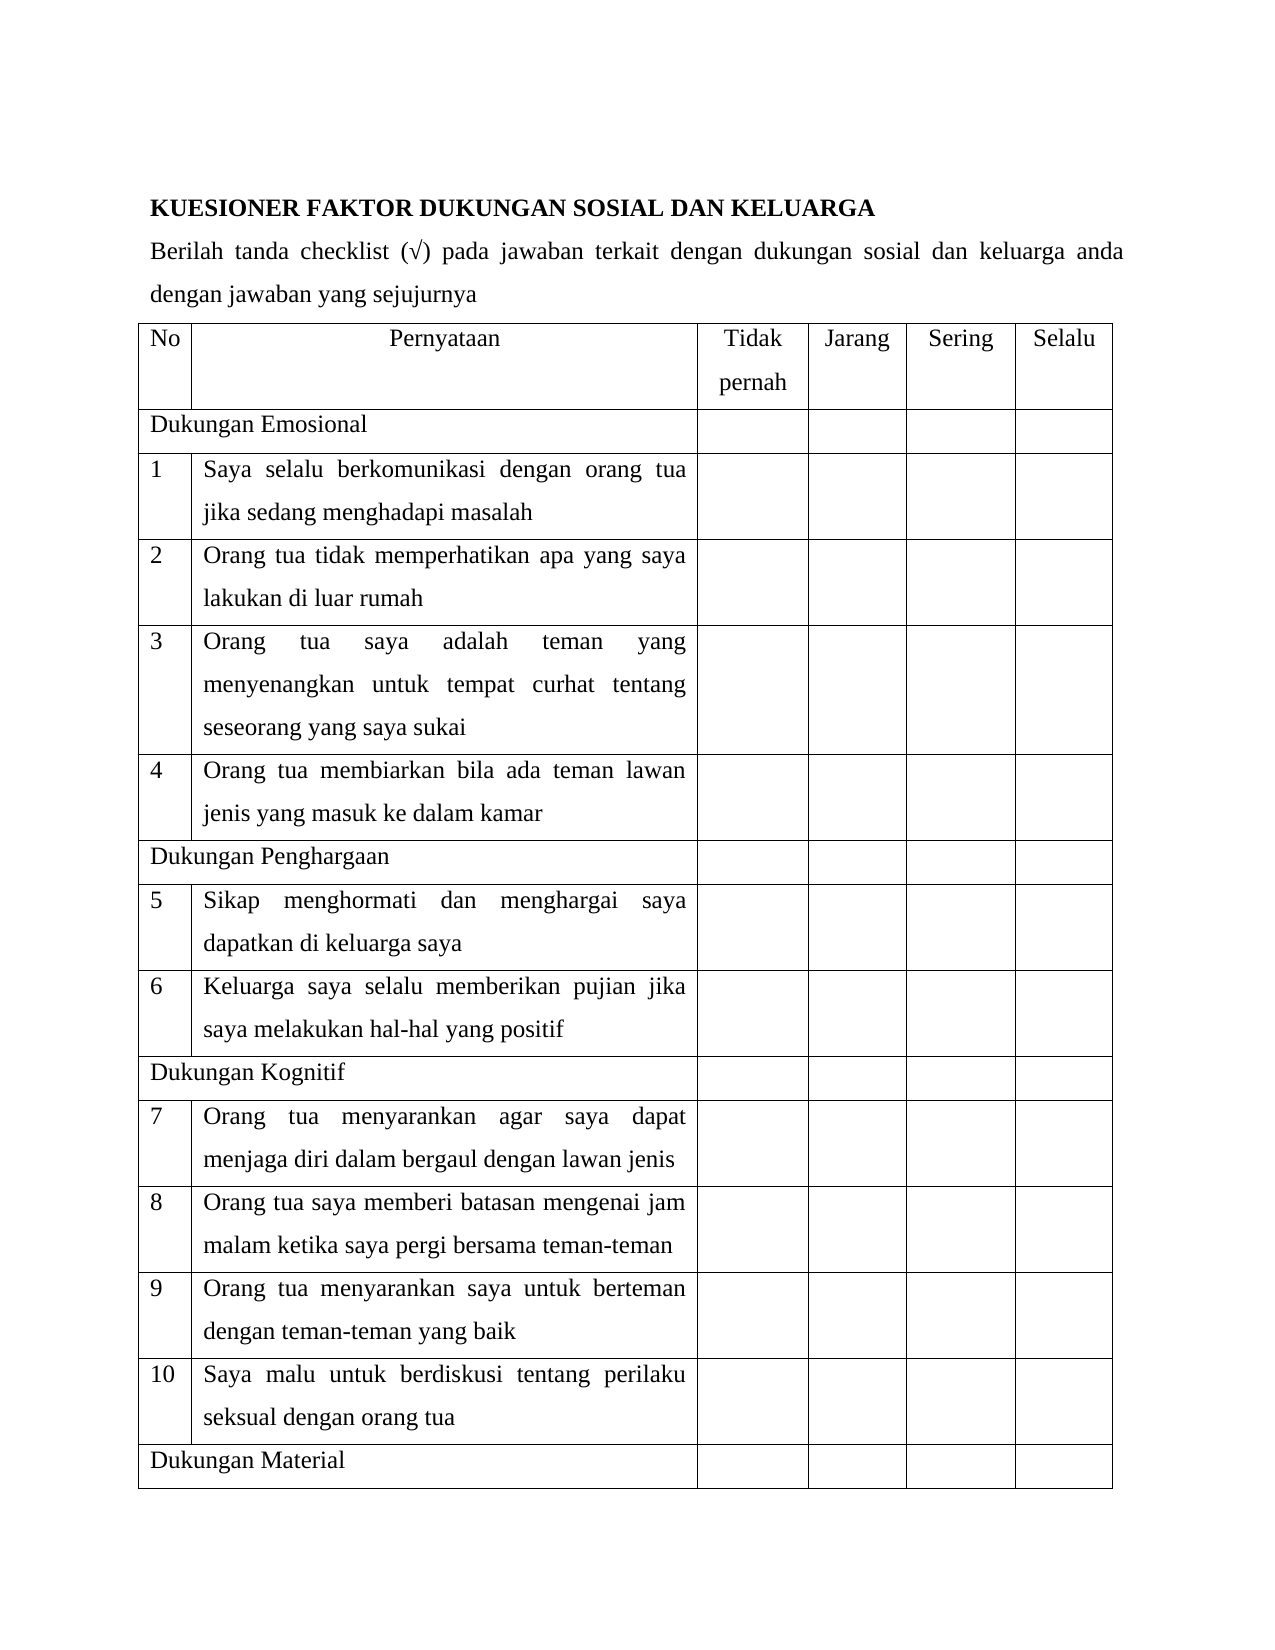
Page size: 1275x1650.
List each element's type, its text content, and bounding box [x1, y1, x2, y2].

table_cell [907, 755, 1015, 840]
table_cell [1016, 971, 1112, 1056]
table_cell 5 [139, 885, 191, 970]
table_header No [139, 324, 191, 408]
table_cell [698, 1101, 808, 1186]
table_cell [698, 841, 808, 884]
table_cell [698, 1273, 808, 1358]
table_header Jarang [809, 324, 906, 408]
table_cell [698, 626, 808, 754]
table_cell [907, 971, 1015, 1056]
table_cell [809, 1273, 906, 1358]
table_cell [809, 1445, 906, 1488]
table_cell [809, 410, 906, 453]
table_cell 1 [139, 454, 191, 539]
table_header Selalu [1016, 324, 1112, 408]
table_cell Sikap menghormati dan menghargai saya dapatkan di keluarga saya [192, 885, 697, 970]
table_cell [907, 540, 1015, 625]
table_cell 10 [139, 1359, 191, 1444]
table_cell [907, 454, 1015, 539]
table_cell [1016, 1445, 1112, 1488]
table_cell 2 [139, 540, 191, 625]
table_cell [907, 1187, 1015, 1272]
table_cell [698, 1057, 808, 1100]
table_cell [1016, 885, 1112, 970]
table_cell Keluarga saya selalu memberikan pujian jika saya melakukan hal-hal yang positif [192, 971, 697, 1056]
table_cell Orang tua menyarankan saya untuk berteman dengan teman-teman yang baik [192, 1273, 697, 1358]
table_cell [907, 1359, 1015, 1444]
table_cell [907, 410, 1015, 453]
table_cell [809, 626, 906, 754]
table_header Sering [907, 324, 1015, 408]
table_cell [907, 1445, 1015, 1488]
table_cell Dukungan Penghargaan [139, 841, 697, 884]
table_cell [1016, 755, 1112, 840]
table_cell [698, 454, 808, 539]
table_cell [907, 626, 1015, 754]
table_cell [1016, 1057, 1112, 1100]
table_cell [809, 971, 906, 1056]
table_cell [907, 1273, 1015, 1358]
table_header Pernyataan [192, 324, 697, 408]
text Berilah tanda checklist (√) pada jawaban terkait dengan dukungan sosial dan keluarga anda dengan jawaban yang sejujurnya [150, 236, 1125, 308]
table_cell [1016, 841, 1112, 884]
table_cell [809, 1187, 906, 1272]
table_cell 8 [139, 1187, 191, 1272]
text KUESIONER FAKTOR DUKUNGAN SOSIAL DAN KELUARGA [150, 193, 1125, 222]
table_cell [1016, 454, 1112, 539]
table_cell [1016, 1273, 1112, 1358]
table_cell 9 [139, 1273, 191, 1358]
table_cell [698, 1445, 808, 1488]
table_cell [698, 755, 808, 840]
table_cell 3 [139, 626, 191, 754]
table_header Tidak pernah [698, 324, 808, 408]
table_cell [698, 540, 808, 625]
table_cell 7 [139, 1101, 191, 1186]
table_cell Orang tua saya memberi batasan mengenai jam malam ketika saya pergi bersama teman-teman [192, 1187, 697, 1272]
table_cell [698, 971, 808, 1056]
table_cell [698, 1187, 808, 1272]
table_cell Dukungan Emosional [139, 410, 697, 453]
table_cell [809, 454, 906, 539]
table_cell [809, 1057, 906, 1100]
table_cell Saya malu untuk berdiskusi tentang perilaku seksual dengan orang tua [192, 1359, 697, 1444]
table_cell Dukungan Material [139, 1445, 697, 1488]
table_cell [1016, 626, 1112, 754]
table_cell [698, 1359, 808, 1444]
table_cell [809, 540, 906, 625]
table_cell [809, 841, 906, 884]
table_cell 6 [139, 971, 191, 1056]
table_cell Orang tua membiarkan bila ada teman lawan jenis yang masuk ke dalam kamar [192, 755, 697, 840]
table_cell Dukungan Kognitif [139, 1057, 697, 1100]
table_cell [698, 410, 808, 453]
table_cell [809, 755, 906, 840]
table_cell Orang tua tidak memperhatikan apa yang saya lakukan di luar rumah [192, 540, 697, 625]
table_cell 4 [139, 755, 191, 840]
table_cell [1016, 1359, 1112, 1444]
table_cell [698, 885, 808, 970]
table_cell [907, 1101, 1015, 1186]
table_cell [1016, 540, 1112, 625]
table_cell [907, 841, 1015, 884]
table_cell [907, 885, 1015, 970]
table_cell [1016, 1101, 1112, 1186]
table_cell Orang tua menyarankan agar saya dapat menjaga diri dalam bergaul dengan lawan jenis [192, 1101, 697, 1186]
table_cell [809, 1359, 906, 1444]
table_cell Orang tua saya adalah teman yang menyenangkan untuk tempat curhat tentang seseorang yang saya sukai [192, 626, 697, 754]
table_cell [907, 1057, 1015, 1100]
table_cell [1016, 1187, 1112, 1272]
table_cell [809, 1101, 906, 1186]
table_cell Saya selalu berkomunikasi dengan orang tua jika sedang menghadapi masalah [192, 454, 697, 539]
table_cell [809, 885, 906, 970]
table_cell [1016, 410, 1112, 453]
